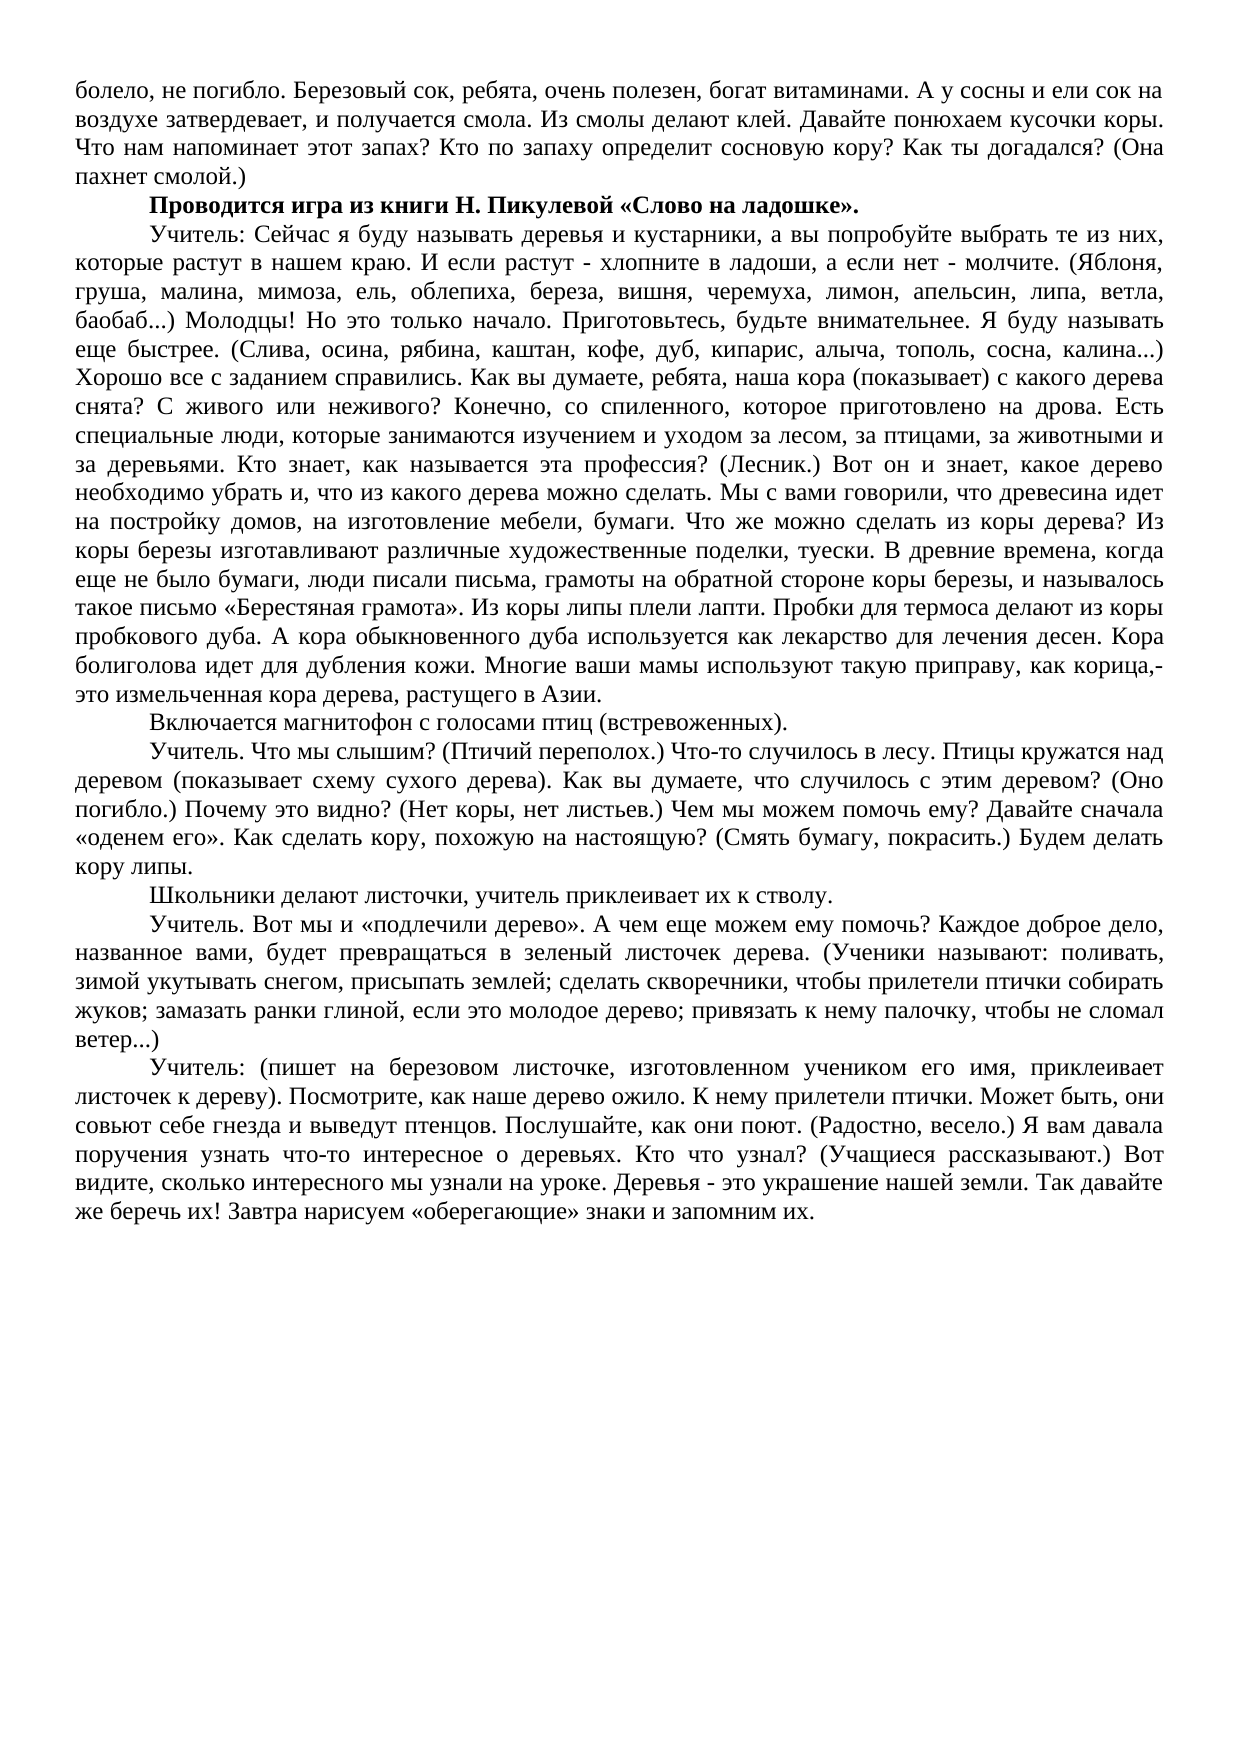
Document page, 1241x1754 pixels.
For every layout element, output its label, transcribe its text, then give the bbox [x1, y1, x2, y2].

text Школьники делают листочки, учитель приклеивает их к стволу. [75, 880, 1165, 909]
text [75, 75, 1165, 190]
text Учитель. Что мы слышим? (Птичий переполох.) Что-то случилось в лесу. Птицы кружатся над деревом (показывает схему сухого дерева). Как вы думаете, что случилось с этим деревом? (Оно погибло.) Почему это видно? (Нет коры, нет листьев.) Чем мы можем помочь ему? Давайте сначала «оденем его». Как сделать кору, похожую на настоящую? (Смять бумагу, покрасить.) Будем делать кору липы. [75, 736, 1165, 880]
text Учитель: Сейчас я буду называть деревья и кустарники, а вы попробуйте выбрать те из них, которые растут в нашем краю. И если растут - хлопните в ладоши, а если нет - молчите. (Яблоня, груша, малина, мимоза, ель, облепиха, береза, вишня, черемуха, лимон, апельсин, липа, ветла, баобаб...) Молодцы! Но это только начало. Приготовьтесь, будьте внимательнее. Я буду называть еще быстрее. (Слива, осина, рябина, каштан, кофе, дуб, кипарис, алыча, тополь, сосна, калина...) Хорошо все с заданием справились. Как вы думаете, ребята, наша кора (показывает) с какого дерева снята? С живого или неживого? Конечно, со спиленного, которое приготовлено на дрова. Есть специальные люди, которые занимаются изучением и уходом за лесом, за птицами, за животными и за деревьями. Кто знает, как называется эта профессия? (Лесник.) Вот он и знает, какое дерево необходимо убрать и, что из какого дерева можно сделать. Мы с вами говорили, что древесина идет на постройку домов, на изготовление мебели, бумаги. Что же можно сделать из коры дерева? Из коры березы изготавливают различные художественные поделки, туески. В древние времена, когда еще не было бумаги, люди писали письма, грамоты на обратной стороне коры березы, и называлось такое письмо «Берестяная грамота». Из коры липы плели лапти. Пробки для термоса делают из коры пробкового дуба. А кора обыкновенного дуба используется как лекарство для лечения десен. Кора болиголова идет для дубления кожи. Многие ваши мамы используют такую приправу, как корица,- это измельченная кора дерева, растущего в Азии. [75, 219, 1165, 707]
text Включается магнитофон с голосами птиц (встревоженных). [75, 707, 1165, 736]
text Учитель: (пишет на березовом листочке, изготовленном учеником его имя, приклеивает листочек к дереву). Посмотрите, как наше дерево ожило. К нему прилетели птички. Может быть, они совьют себе гнезда и выведут птенцов. Послушайте, как они поют. (Радостно, весело.) Я вам давала поручения узнать что-то интересное о деревьях. Кто что узнал? (Учащиеся рассказывают.) Вот видите, сколько интересного мы узнали на уроке. Деревья - это украшение нашей земли. Так давайте же беречь их! Завтра нарисуем «оберегающие» знаки и запомним их. [75, 1052, 1165, 1225]
text Учитель. Вот мы и «подлечили дерево». А чем еще можем ему помочь? Каждое доброе дело, названное вами, будет превращаться в зеленый листочек дерева. (Ученики называют: поливать, зимой укутывать снегом, присыпать землей; сделать скворечники, чтобы прилетели птички собирать жуков; замазать ранки глиной, если это молодое дерево; привязать к нему палочку, чтобы не сломал ветер...) [75, 909, 1165, 1052]
text Проводится игра из книги Н. Пикулевой «Слово на ладошке». [75, 190, 1165, 219]
